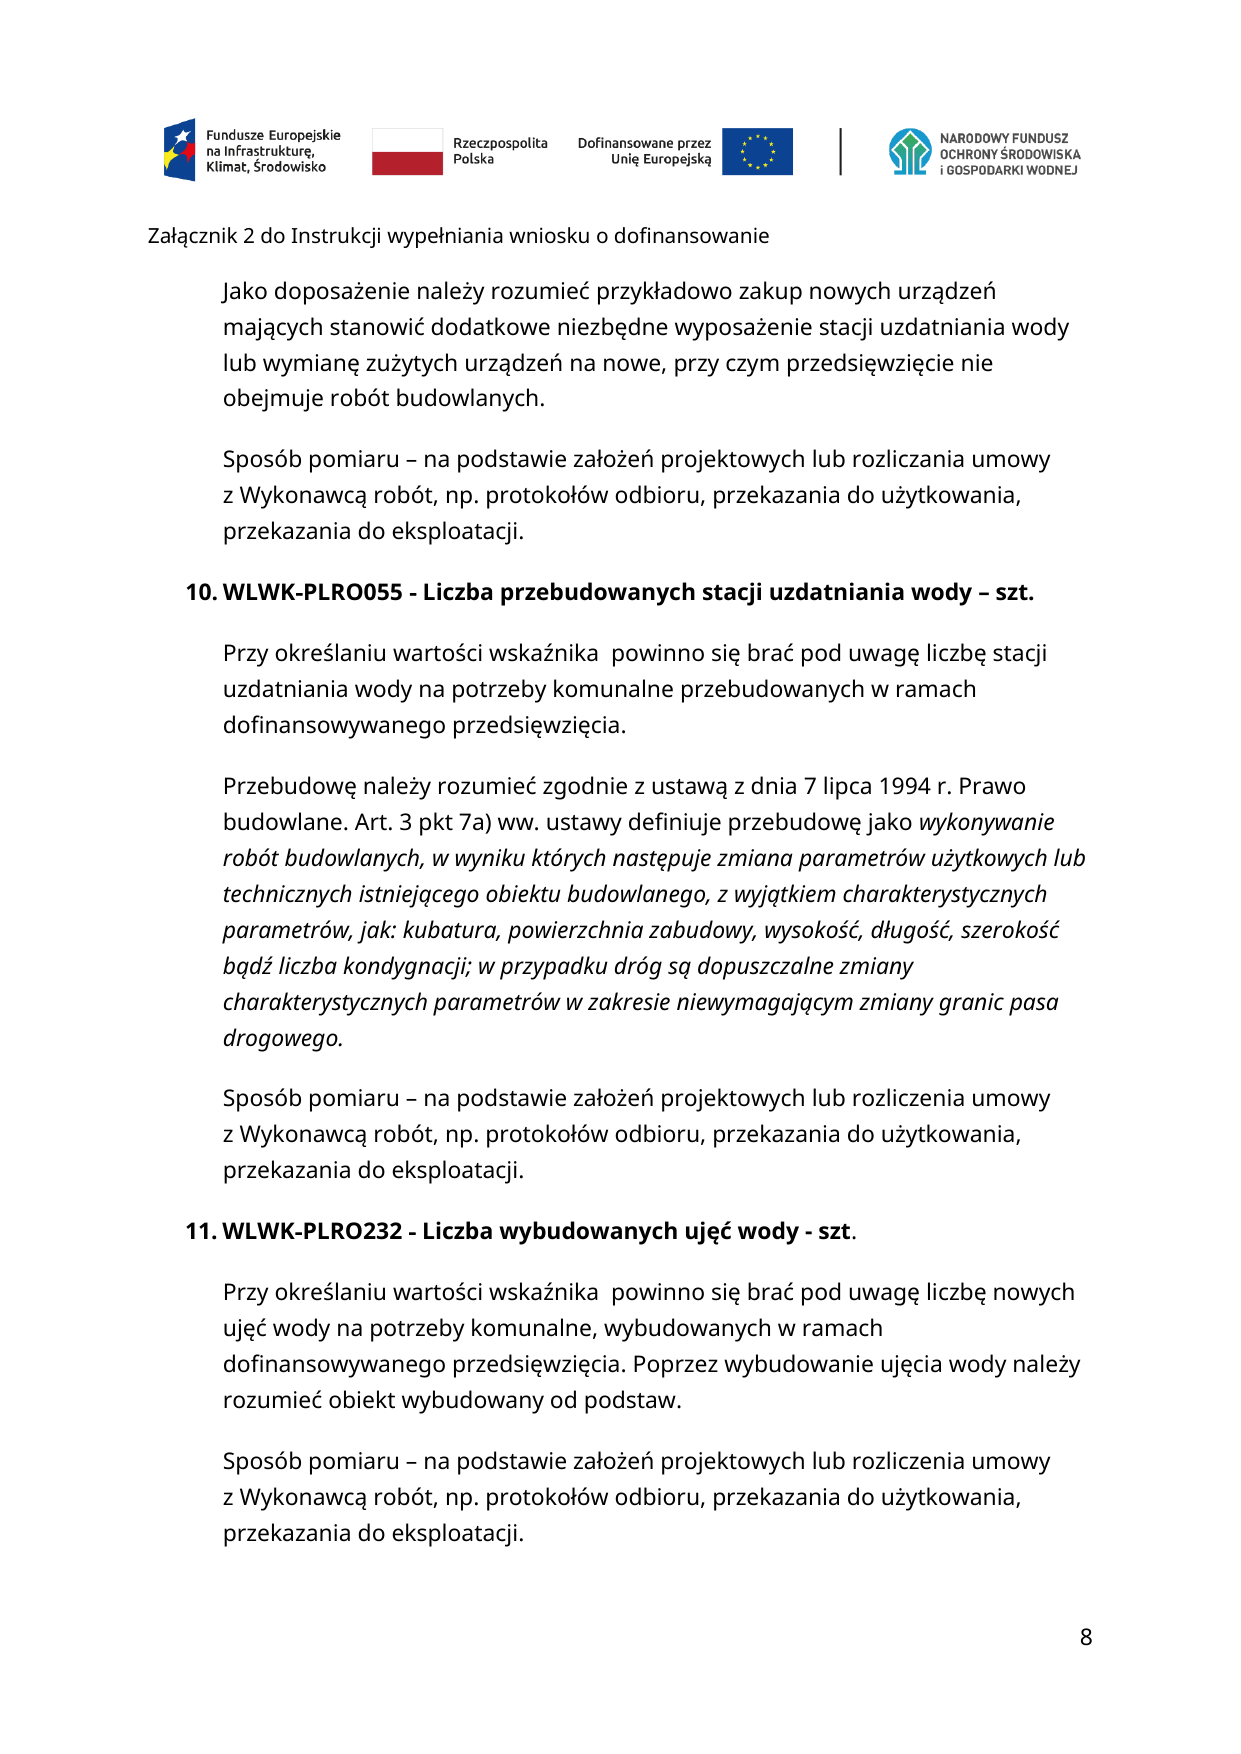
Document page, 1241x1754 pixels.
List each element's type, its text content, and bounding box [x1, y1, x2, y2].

list Sposób pomiaru – na podstawie założeń projektowych lub rozliczania umowy z Wykonawcą robót, np. protokołów odbioru, przekazania do użytkowania, przekazania do eksploatacji. [223, 443, 1093, 546]
list Przy określaniu wartości wskaźnika powinno się brać pod uwagę liczbę stacji uzdatniania wody na potrzeby komunalne przebudowanych w ramach dofinansowywanego przedsięwzięcia. [223, 637, 1093, 740]
picture [147, 102, 1093, 197]
list WLWK‐PLRO232 ‐ Liczba wybudowanych ujęć wody - szt. [185, 1215, 1093, 1246]
list Przebudowę należy rozumieć zgodnie z ustawą z dnia 7 lipca 1994 r. Prawo budowlane. Art. 3 pkt 7a) ww. ustawy definiuje przebudowę jako wykonywanie robót budowlanych, w wyniku których następuje zmiana parametrów użytkowych lub technicznych istniejącego obiektu budowlanego, z wyjątkiem charakterystycznych parametrów, jak: kubatura, powierzchnia zabudowy, wysokość, długość, szerokość bądź liczba kondygnacji; w przypadku dróg są dopuszczalne zmiany charakterystycznych parametrów w zakresie niewymagającym zmiany granic pasa drogowego. [223, 770, 1093, 1053]
list WLWK‐PLRO055 ‐ Liczba przebudowanych stacji uzdatniania wody – szt. [185, 576, 1093, 607]
list Jako doposażenie należy rozumieć przykładowo zakup nowych urządzeń mających stanowić dodatkowe niezbędne wyposażenie stacji uzdatniania wody lub wymianę zużytych urządzeń na nowe, przy czym przedsięwzięcie nie obejmuje robót budowlanych. [223, 274, 1093, 414]
list Przy określaniu wartości wskaźnika powinno się brać pod uwagę liczbę nowych ujęć wody na potrzeby komunalne, wybudowanych w ramach dofinansowywanego przedsięwzięcia. Poprzez wybudowanie ujęcia wody należy rozumieć obiekt wybudowany od podstaw. [223, 1276, 1093, 1415]
